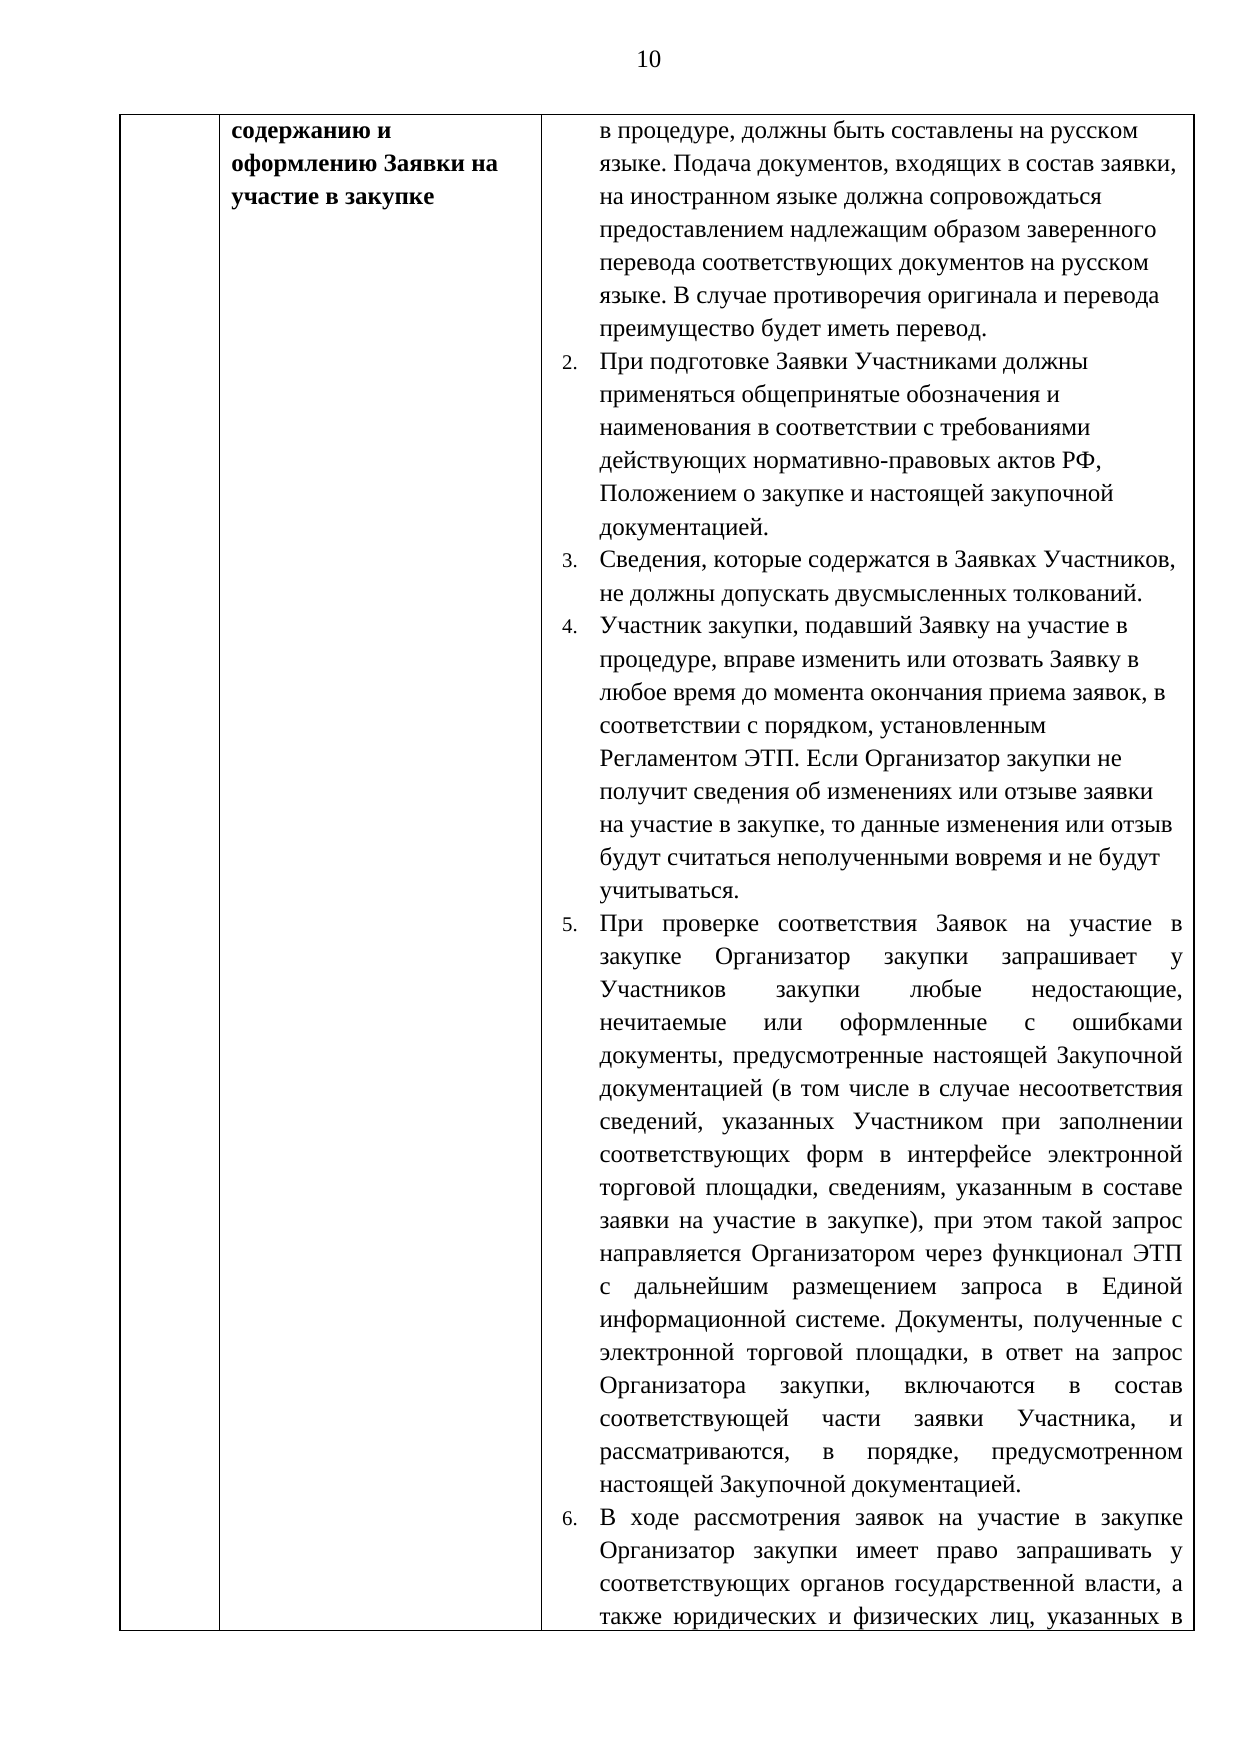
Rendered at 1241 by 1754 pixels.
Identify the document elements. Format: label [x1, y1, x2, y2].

table_cell [121, 115, 219, 1630]
table_cell [220, 115, 541, 1630]
table_cell [542, 115, 1193, 1630]
